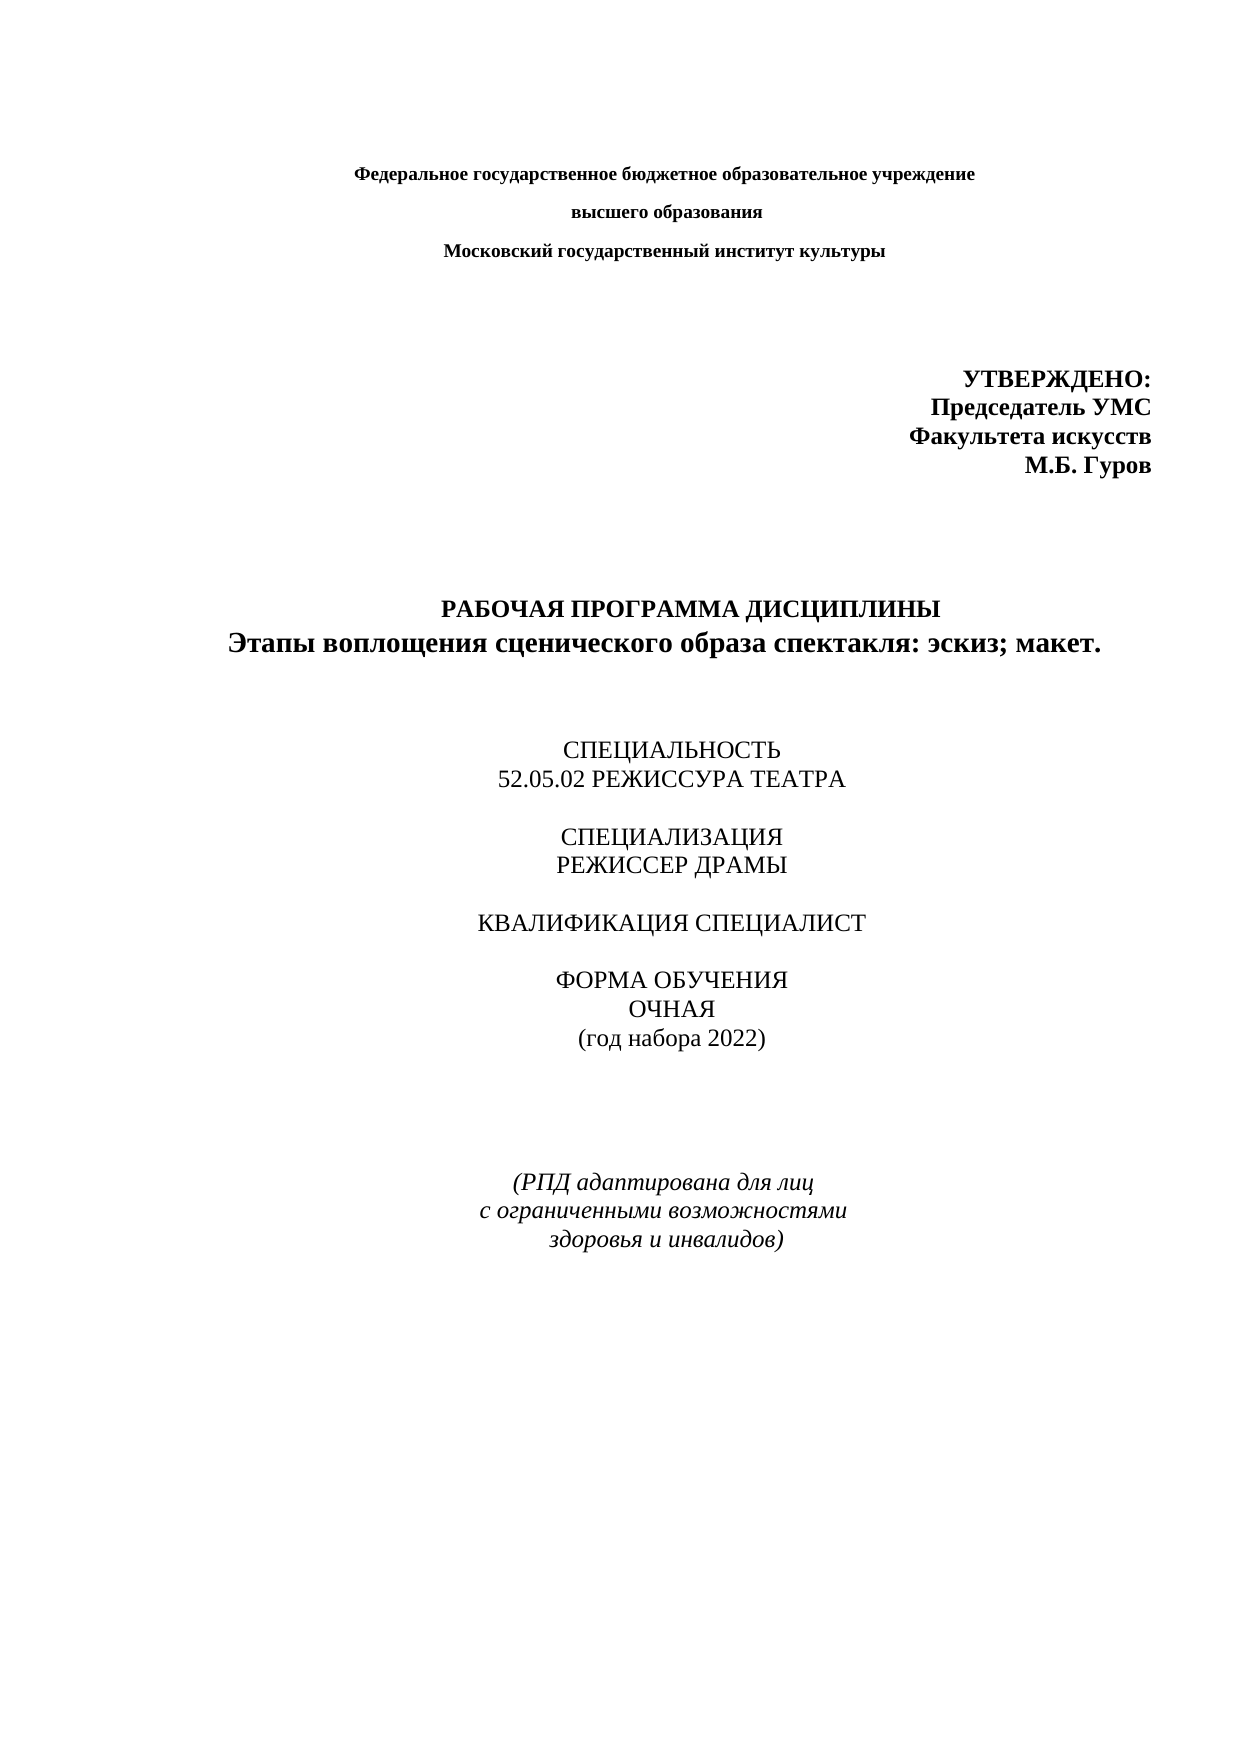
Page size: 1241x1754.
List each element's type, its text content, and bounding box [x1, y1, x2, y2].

text Факультета искусств [177, 421, 1152, 450]
text КВАЛИФИКАЦИЯ СПЕЦИАЛИСТ [192, 908, 1152, 937]
text с ограниченными возможностями [177, 1195, 1152, 1224]
text СПЕЦИАЛИЗАЦИЯ [192, 822, 1152, 850]
text СПЕЦИАЛЬНОСТЬ [192, 735, 1152, 764]
text Федеральное государственное бюджетное образовательное учреждение [177, 162, 1152, 201]
text Московский государственный институт культуры [177, 239, 1152, 277]
text 52.05.02 РЕЖИССУРА ТЕАТРА [192, 764, 1152, 793]
text ОЧНАЯ [192, 994, 1152, 1023]
text (РПД адаптирована для лиц [177, 1167, 1152, 1195]
text ФОРМА ОБУЧЕНИЯ [192, 965, 1152, 994]
text здоровья и инвалидов) [177, 1224, 1152, 1253]
text (год набора 2022) [192, 1023, 1152, 1052]
text М.Б. Гуров [177, 450, 1152, 479]
text Председатель УМС [177, 392, 1152, 421]
text РЕЖИССЕР ДРАМЫ [192, 850, 1152, 879]
text УТВЕРЖДЕНО: [177, 364, 1152, 392]
text РАБОЧАЯ ПРОГРАММА ДИСЦИПЛИНЫ Этапы воплощения сценического образа спектакля: эскиз; макет. [177, 594, 1152, 659]
text высшего образования [177, 201, 1152, 239]
